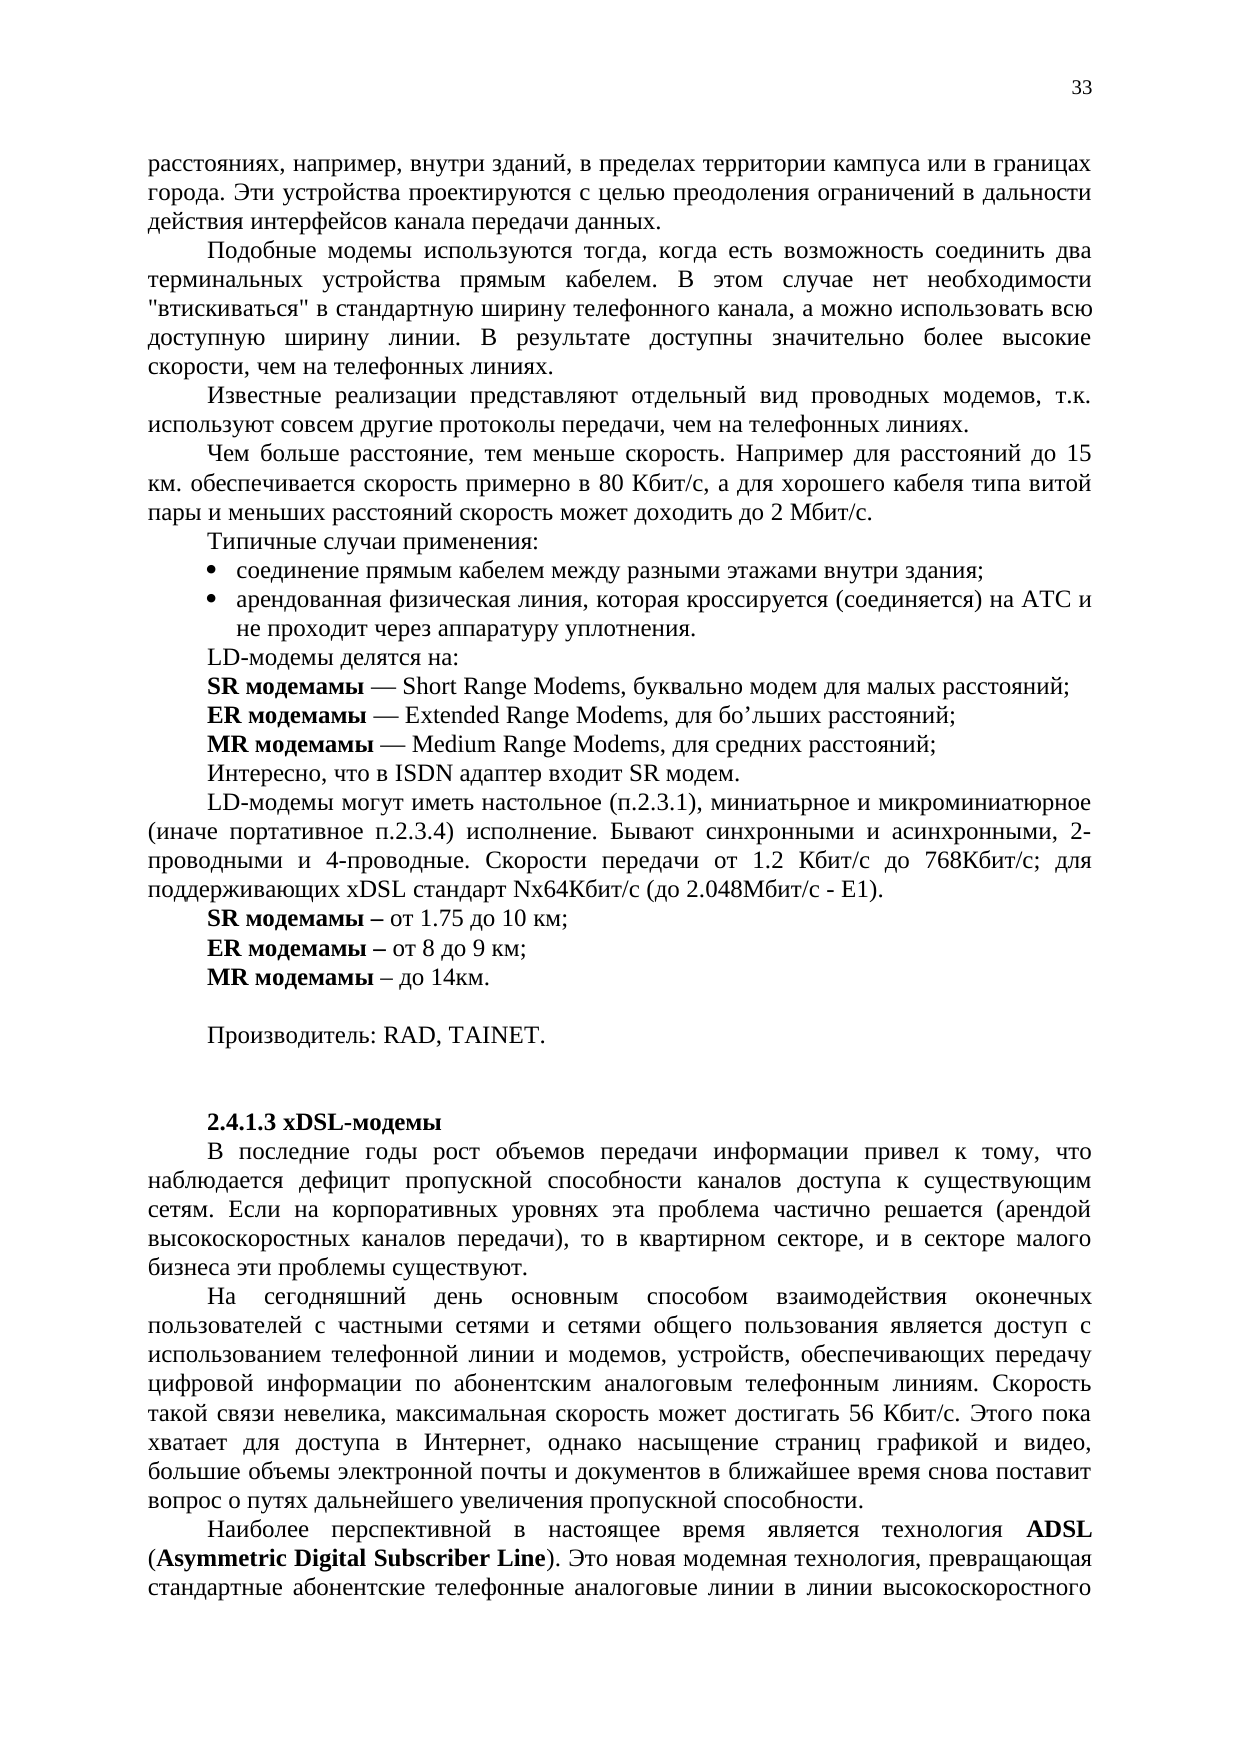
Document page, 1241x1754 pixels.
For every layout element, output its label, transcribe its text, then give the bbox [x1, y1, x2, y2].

text MR модемамы — Medium Range Modems, для средних расстояний; [148, 729, 1092, 758]
text Типичные случаи применения: [148, 526, 1092, 554]
text MR модемамы – до 14км. [148, 961, 1092, 991]
text 2.4.1.3 xDSL-модемы [148, 1107, 1092, 1136]
text В последние годы рост объемов передачи информации привел к тому, что наблюдается дефицит пропускной способности каналов доступа к существующим сетям. Если на корпоративных уровнях эта проблема частично решается (арендой высокоскоростных каналов передачи), то в квартирном секторе, и в секторе малого бизнеса эти проблемы существуют. [148, 1136, 1092, 1281]
text Интересно, что в ISDN адаптер входит SR модем. [148, 758, 1092, 787]
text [148, 148, 1092, 235]
text Известные реализации представляют отдельный вид проводных модемов, т.к. используют совсем другие протоколы передачи, чем на телефонных линиях. [148, 380, 1092, 438]
text На сегодняшний день основным способом взаимодействия оконечных пользователей с частными сетями и сетями общего пользования является доступ с использованием телефонной линии и модемов, устройств, обеспечивающих передачу цифровой информации по абонентским аналоговым телефонным линиям. Скорость такой связи невелика, максимальная скорость может достигать 56 Кбит/с. Этого пока хватает для доступа в Интернет, однако насыщение страниц графикой и видео, большие объемы электронной почты и документов в ближайшее время снова поставит вопрос о путях дальнейшего увеличения пропускной способности. [148, 1281, 1092, 1514]
text Чем больше расстояние, тем меньше скорость. Например для расстояний до 15 км. обеспечивается скорость примерно в 80 Кбит/с, а для хорошего кабеля типа витой пары и меньших расстояний скорость может доходить до 2 Мбит/с. [148, 438, 1092, 526]
text ER модемамы — Extended Range Modems, для бо’льших расстояний; [148, 700, 1092, 729]
text SR модемамы — Short Range Modems, буквально модем для малых расстояний; [148, 671, 1092, 700]
text LD-модемы делятся на: [148, 642, 1092, 671]
text ER модемамы – от 8 до 9 км; [148, 932, 1092, 961]
text Производитель: RAD, TAINET. [148, 1019, 1092, 1049]
text Подобные модемы используются тогда, когда есть возможность соединить два терминальных устройства прямым кабелем. В этом случае нет необходимости "втискиваться" в стандартную ширину телефонного канала, а можно использовать всю доступную ширину линии. В результате доступны значительно более высокие скорости, чем на телефонных линиях. [148, 235, 1092, 380]
list арендованная физическая линия, которая кроссируется (соединяется) на АТС и не проходит через аппаратуру уплотнения. [207, 584, 1092, 642]
text LD-модемы могут иметь настольное (п.2.3.1), миниатьрное и микроминиатюрное (иначе портативное п.2.3.4) исполнение. Бывают синхронными и асинхронными, 2-проводными и 4-проводные. Скорости передачи от 1.2 Кбит/с до 768Кбит/с; для поддерживающих xDSL стандарт Nx64Кбит/с (до 2.048Мбит/с - Е1). [148, 787, 1092, 903]
list соединение прямым кабелем между разными этажами внутри здания; [207, 554, 1092, 584]
text SR модемамы – от 1.75 до 10 км; [148, 903, 1092, 932]
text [148, 1514, 1092, 1601]
